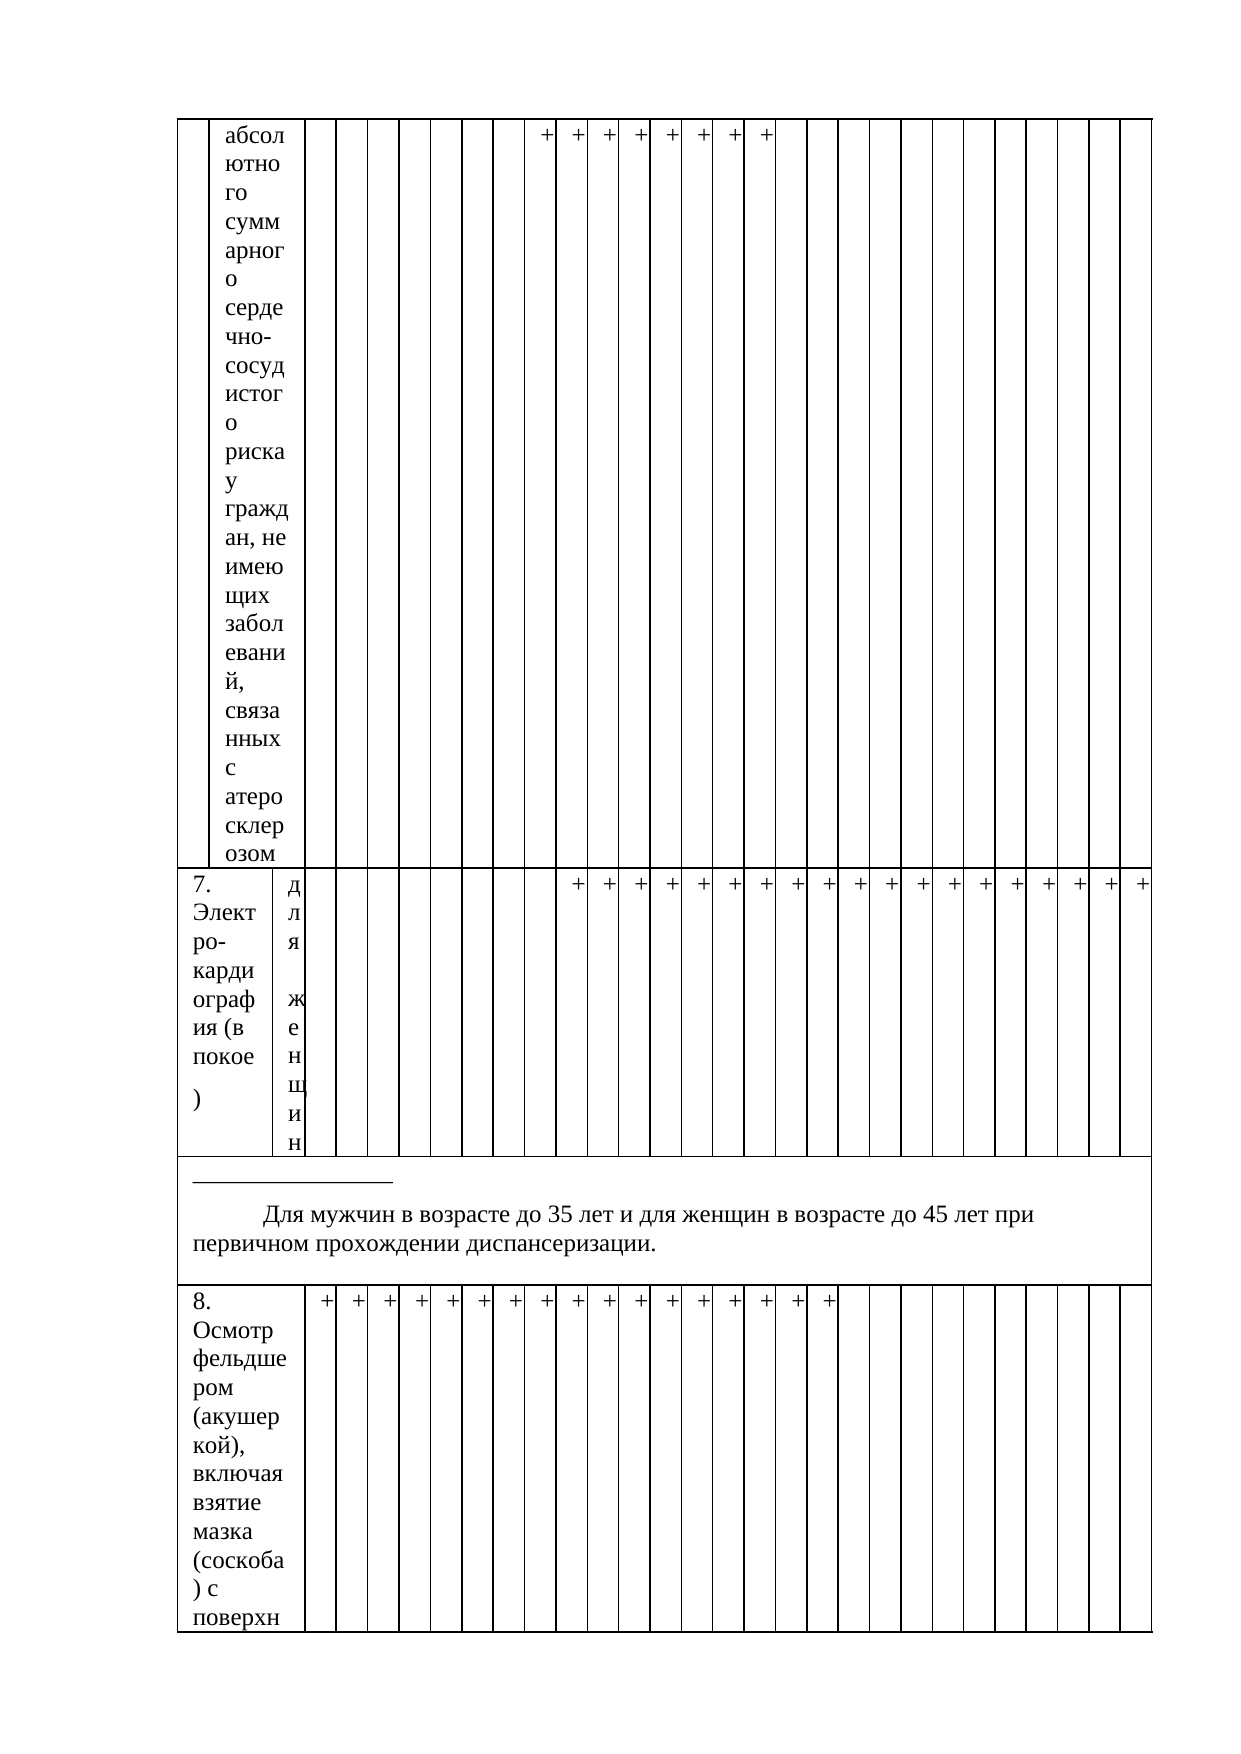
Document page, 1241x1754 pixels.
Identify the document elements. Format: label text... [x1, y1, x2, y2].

table_cell [400, 120, 430, 867]
table_cell [1121, 120, 1151, 867]
table_cell + [525, 1286, 555, 1631]
table_cell + [557, 869, 587, 1156]
table_cell + [870, 869, 900, 1156]
table_cell [431, 869, 461, 1156]
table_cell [178, 1286, 304, 1631]
table_cell + [745, 1286, 775, 1631]
table_cell + [776, 1286, 806, 1631]
table_cell [1121, 1286, 1151, 1631]
table_cell + [651, 1286, 681, 1631]
table_cell [494, 120, 524, 867]
table_cell + [306, 1286, 335, 1631]
table_cell [776, 120, 806, 867]
table_cell + [463, 1286, 492, 1631]
table_cell абсолютного суммарного сердечно- сосудистого риска у граждан, не имеющих заболеваний, связанных с атеросклерозом [210, 120, 304, 867]
table_cell [964, 1286, 994, 1631]
table_cell + [1058, 869, 1088, 1156]
table_cell + [808, 1286, 837, 1631]
table_cell + [776, 869, 806, 1156]
table_cell + [557, 120, 587, 867]
table_cell [1090, 120, 1119, 867]
table_cell [368, 869, 398, 1156]
table_cell + [996, 869, 1025, 1156]
table_cell [525, 869, 555, 1156]
table_cell [463, 120, 492, 867]
table_cell + [682, 120, 712, 867]
table_cell + [745, 869, 775, 1156]
table_cell + [651, 120, 681, 867]
table_cell + [400, 1286, 430, 1631]
table_cell + [651, 869, 681, 1156]
table_cell [870, 1286, 900, 1631]
table_cell [870, 120, 900, 867]
table_cell [996, 120, 1025, 867]
table_cell [933, 120, 963, 867]
table_cell [431, 120, 461, 867]
table_cell + [933, 869, 963, 1156]
table_cell [902, 1286, 932, 1631]
table_cell + [964, 869, 994, 1156]
table_cell [902, 120, 932, 867]
table_cell [996, 1286, 1025, 1631]
table_cell [839, 120, 869, 867]
table_cell [1027, 1286, 1057, 1631]
table_cell [933, 1286, 963, 1631]
table_cell [337, 869, 367, 1156]
table_cell [368, 120, 398, 867]
table_cell + [588, 120, 618, 867]
table_cell [1058, 1286, 1088, 1631]
table_cell + [713, 1286, 743, 1631]
table_cell + [839, 869, 869, 1156]
table_cell + [525, 120, 555, 867]
table_cell + [431, 1286, 461, 1631]
table_cell + [1121, 869, 1151, 1156]
table_cell [306, 869, 335, 1156]
table_cell + [902, 869, 932, 1156]
table_cell + [588, 869, 618, 1156]
table_cell 7. Электро- кардиография (в покое) [178, 869, 272, 1156]
table_cell [400, 869, 430, 1156]
table_cell [839, 1286, 869, 1631]
table_cell + [682, 1286, 712, 1631]
table_cell + [619, 120, 649, 867]
table_cell [1027, 120, 1057, 867]
table_cell + [494, 1286, 524, 1631]
table_cell + [557, 1286, 587, 1631]
table_cell [178, 120, 208, 867]
table_cell + [588, 1286, 618, 1631]
table_cell [306, 120, 335, 867]
table_cell + [713, 120, 743, 867]
table_cell [337, 120, 367, 867]
table_cell [1058, 120, 1088, 867]
table_cell [808, 120, 837, 867]
table_cell ________________ Для мужчин в возрасте до 35 лет и для женщин в возрасте до 45 лет при первичном прохождении диспансеризации. [178, 1157, 1151, 1284]
table_cell + [745, 120, 775, 867]
table_cell для женщин [273, 869, 304, 1156]
table_cell + [337, 1286, 367, 1631]
table_cell + [713, 869, 743, 1156]
table_cell [494, 869, 524, 1156]
table_cell + [682, 869, 712, 1156]
table_cell + [808, 869, 837, 1156]
table_cell + [368, 1286, 398, 1631]
table_cell [463, 869, 492, 1156]
table_cell + [619, 1286, 649, 1631]
table_cell + [1090, 869, 1119, 1156]
table_cell [1090, 1286, 1119, 1631]
table_cell [964, 120, 994, 867]
table_cell + [1027, 869, 1057, 1156]
table_cell + [619, 869, 649, 1156]
